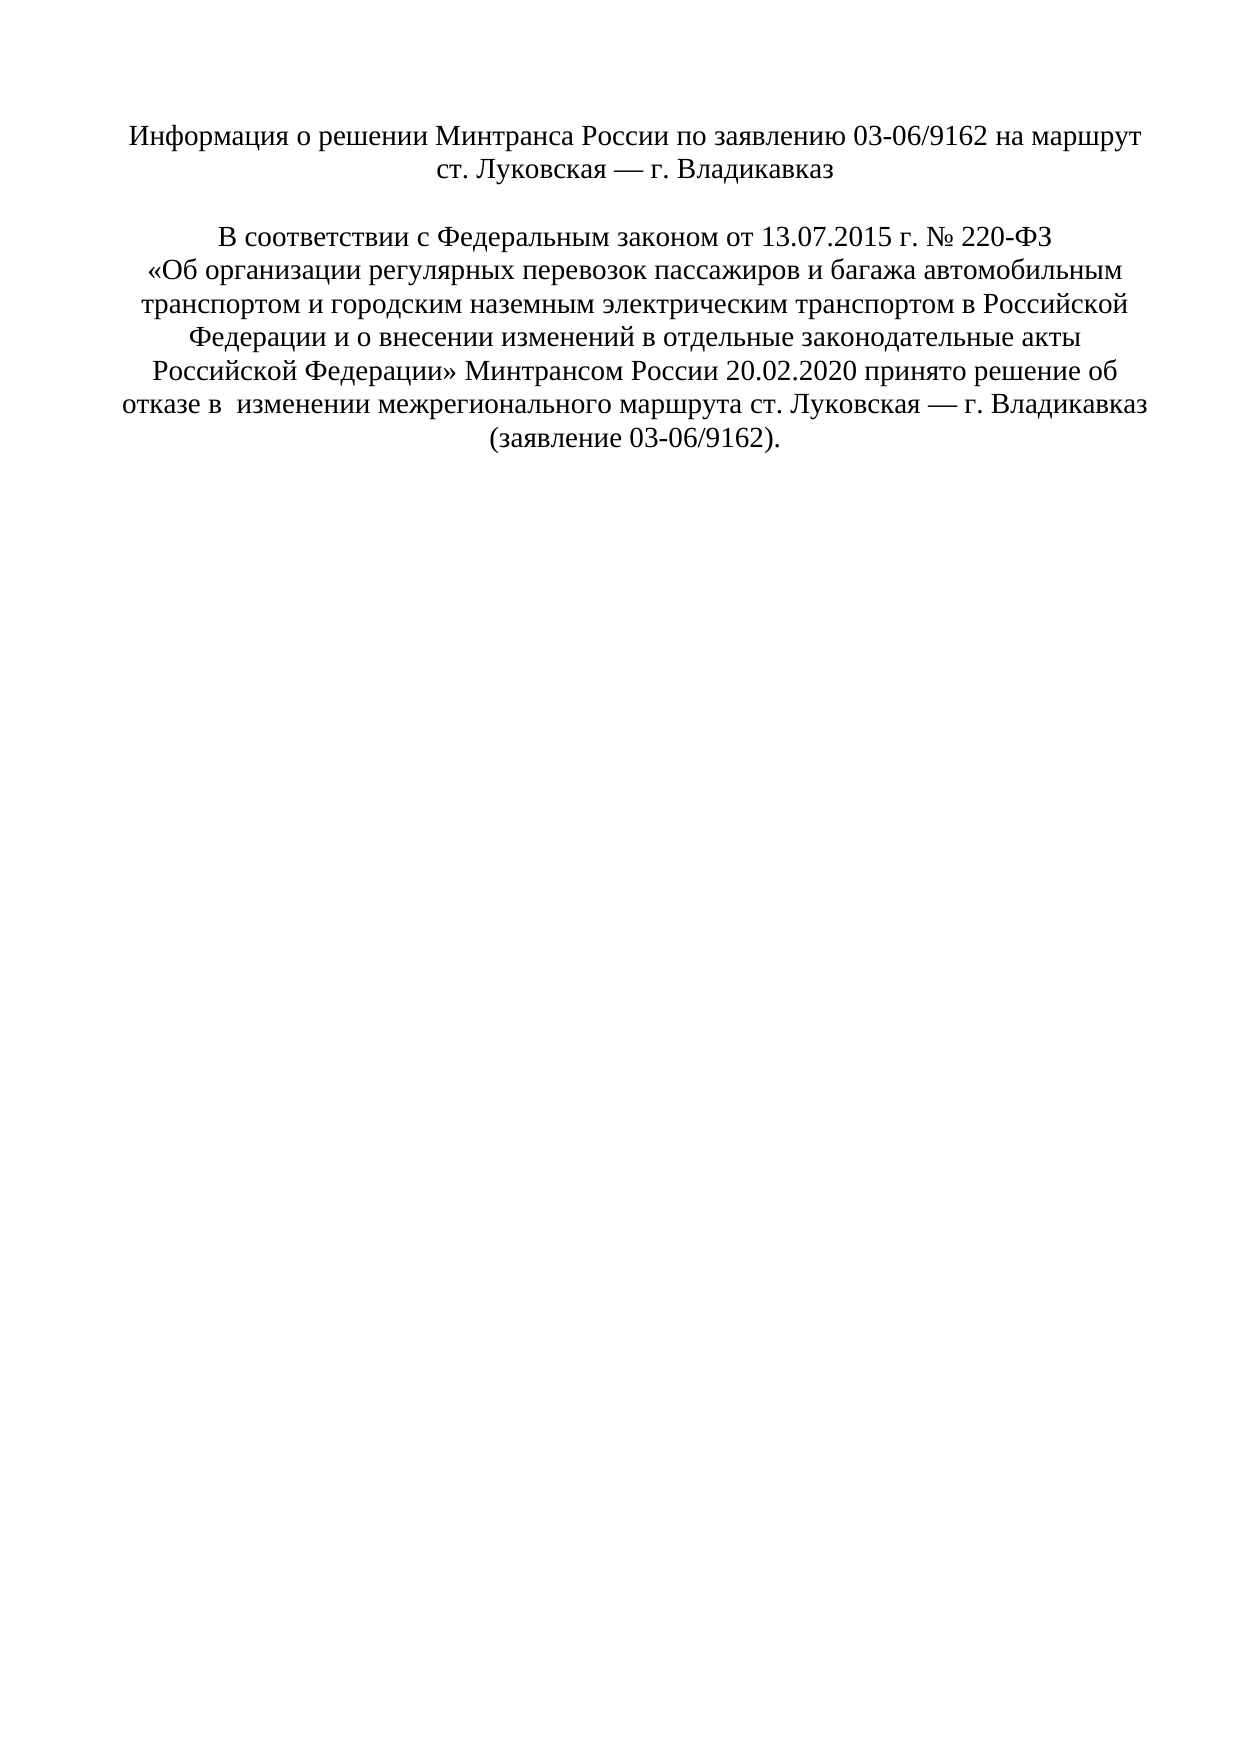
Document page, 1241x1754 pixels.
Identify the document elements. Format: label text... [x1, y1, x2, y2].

text В соответствии с Федеральным законом от 13.07.2015 г. № 220-ФЗ «Об организации регулярных перевозок пассажиров и багажа автомобильным транспортом и городским наземным электрическим транспортом в Российской Федерации и о внесении изменений в отдельные законодательные акты Российской Федерации» Минтрансом России 20.02.2020 принято решение об отказе в изменении межрегионального маршрута ст. Луковская — г. Владикавказ (заявление 03-06/9162). [118, 219, 1152, 453]
text Информация о решении Минтранса России по заявлению 03-06/9162 на маршрут ст. Луковская — г. Владикавказ [118, 118, 1152, 185]
